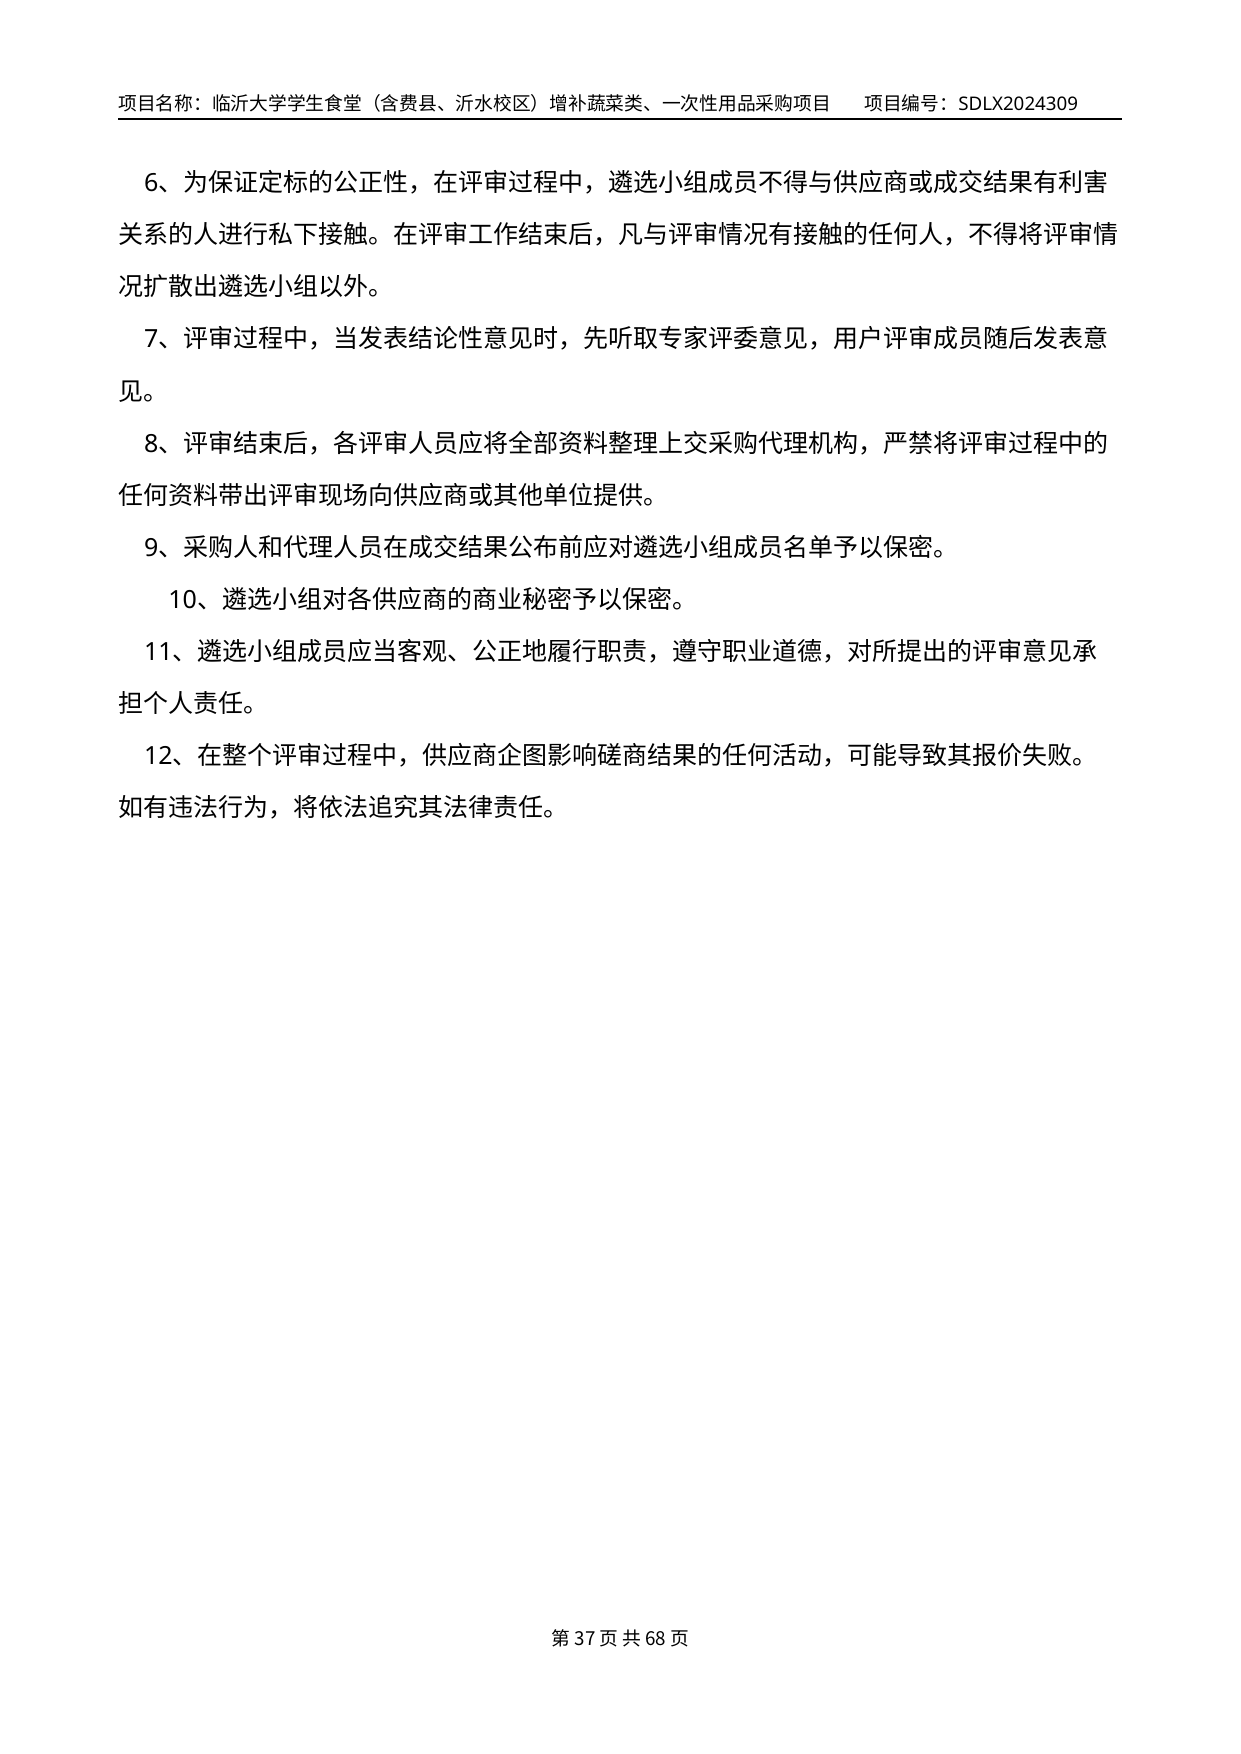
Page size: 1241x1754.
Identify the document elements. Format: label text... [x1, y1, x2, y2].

text 6、为保证定标的公正性，在评审过程中，遴选小组成员不得与供应商或成交结果有利害关系的人进行私下接触。在评审工作结束后，凡与评审情况有接触的任何人，不得将评审情况扩散出遴选小组以外。 [118, 150, 1122, 306]
text 7、评审过程中，当发表结论性意见时，先听取专家评委意见，用户评审成员随后发表意见。 [118, 306, 1122, 410]
text 8、评审结束后，各评审人员应将全部资料整理上交采购代理机构，严禁将评审过程中的任何资料带出评审现场向供应商或其他单位提供。 [118, 410, 1122, 514]
text 12、在整个评审过程中，供应商企图影响磋商结果的任何活动，可能导致其报价失败。如有违法行为，将依法追究其法律责任。 [118, 723, 1122, 827]
text 10、遴选小组对各供应商的商业秘密予以保密。 [118, 567, 1122, 619]
text 11、遴选小组成员应当客观、公正地履行职责，遵守职业道德，对所提出的评审意见承担个人责任。 [118, 619, 1122, 723]
text 9、采购人和代理人员在成交结果公布前应对遴选小组成员名单予以保密。 [118, 514, 1122, 567]
